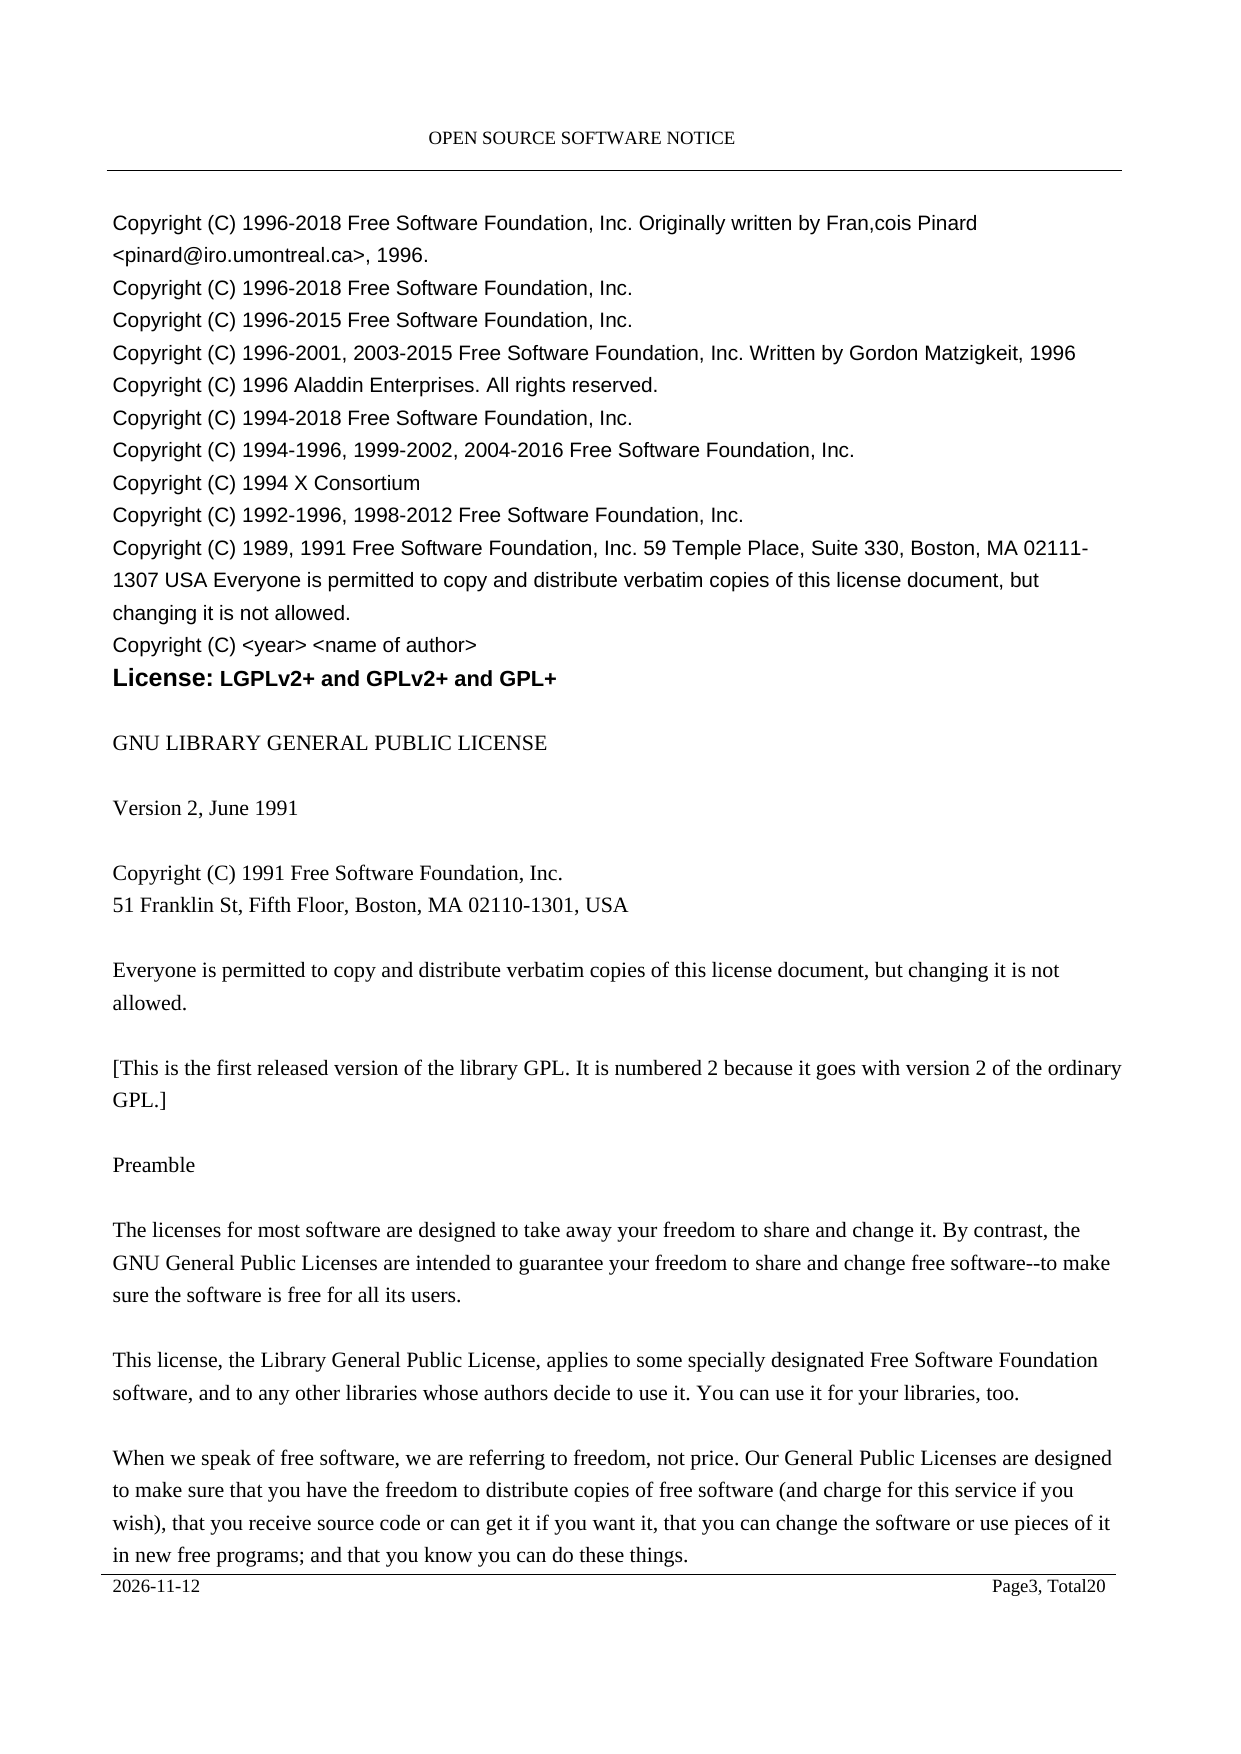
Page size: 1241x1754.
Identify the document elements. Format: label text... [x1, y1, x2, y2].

text Copyright (C) 1992-1996, 1998-2012 Free Software Foundation, Inc. [112, 499, 1128, 531]
text Copyright (C) 1996 Aladdin Enterprises. All rights reserved. [112, 369, 1128, 401]
text Copyright (C) 1996-2018 Free Software Foundation, Inc. [112, 271, 1128, 304]
text Copyright (C) 1994-2018 Free Software Foundation, Inc. [112, 401, 1128, 434]
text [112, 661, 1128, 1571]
text Copyright (C) 1994 X Consortium [112, 466, 1128, 499]
text Copyright (C) 1989, 1991 Free Software Foundation, Inc. 59 Temple Place, Suite 330, Boston, MA 02111-1307 USA Everyone is permitted to copy and distribute verbatim copies of this license document, but changing it is not allowed. [112, 531, 1128, 629]
text Copyright (C) 1996-2018 Free Software Foundation, Inc. Originally written by Fran,cois Pinard <pinard@iro.umontreal.ca>, 1996. [112, 206, 1128, 271]
text Copyright (C) 1996-2001, 2003-2015 Free Software Foundation, Inc. Written by Gordon Matzigkeit, 1996 [112, 336, 1128, 369]
text Copyright (C) <year> <name of author> [112, 629, 1128, 661]
text Copyright (C) 1996-2015 Free Software Foundation, Inc. [112, 304, 1128, 336]
text Copyright (C) 1994-1996, 1999-2002, 2004-2016 Free Software Foundation, Inc. [112, 434, 1128, 466]
